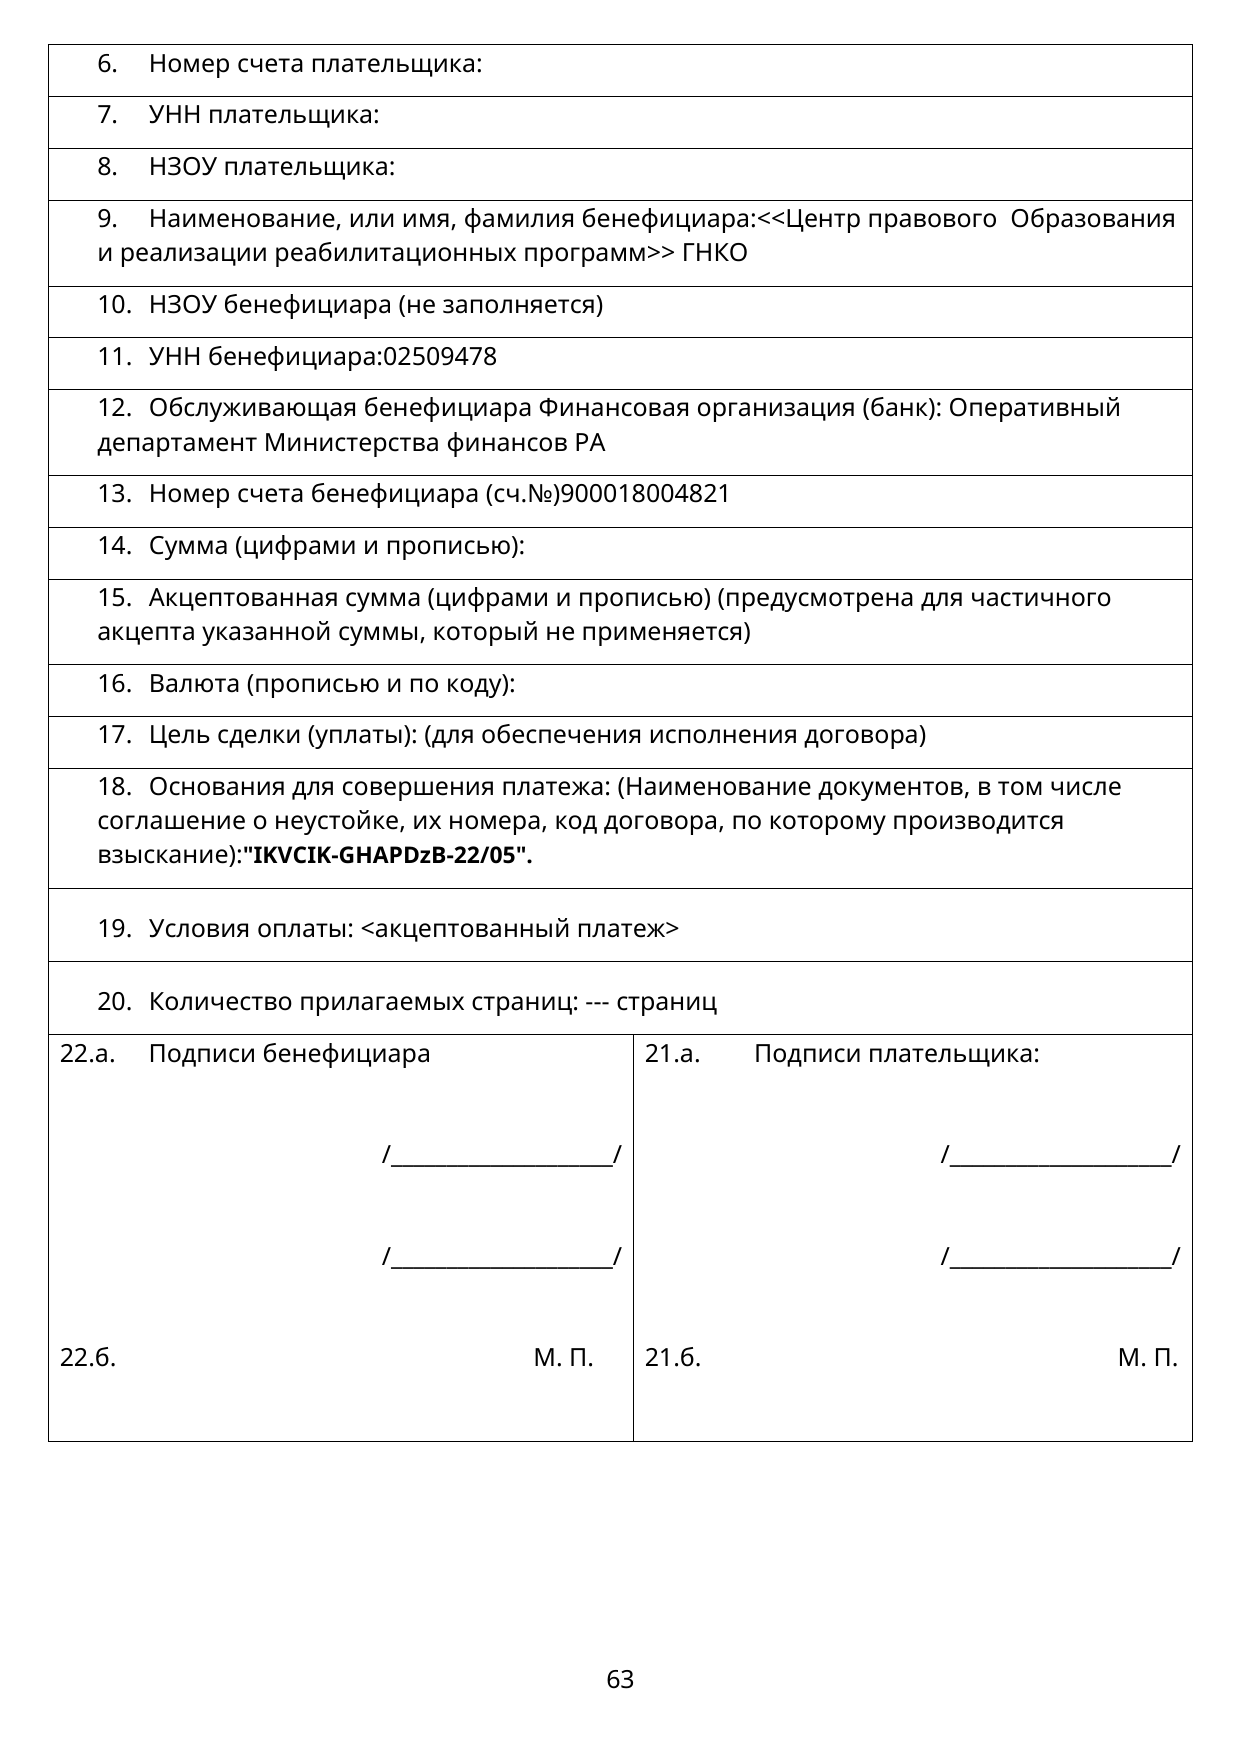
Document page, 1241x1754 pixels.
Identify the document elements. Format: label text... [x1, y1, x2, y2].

table_cell 7. УНН плательщика: [49, 97, 1192, 148]
table_cell 19. Условия оплаты: <акцептованный платеж> [49, 889, 1192, 961]
table_cell 6. Номер счета плательщика: [49, 45, 1192, 96]
table_cell 17. Цель сделки (уплаты): (для обеспечения исполнения договора) [49, 717, 1192, 768]
table_cell 22.а. Подписи бенефициара /____________________/ /____________________/ 22.б. М. П. [49, 1035, 633, 1441]
table_cell 20. Количество прилагаемых страниц: --- страниц [49, 962, 1192, 1034]
table_cell 9. Наименование, или имя, фамилия бенефициара:<<Центр правового Образования и реализации реабилитационных программ>> ГНКО [49, 201, 1192, 286]
table_cell 14. Сумма (цифрами и прописью): [49, 528, 1192, 578]
table_cell 21.а. Подписи плательщика: /____________________/ /____________________/ 21.б. М. П. [634, 1035, 1192, 1441]
table_cell 8. НЗОУ плательщика: [49, 149, 1192, 200]
table_cell 13. Номер счета бенефициара (сч.№)900018004821 [49, 476, 1192, 527]
table_cell 15. Акцептованная сумма (цифрами и прописью) (предусмотрена для частичного акцепта указанной суммы, который не применяется) [49, 580, 1192, 664]
table_cell 18. Основания для совершения платежа: (Наименование документов, в том числе соглашение о неустойке, их номера, код договора, по которому производится взыскание):"IKVCIK-GHAPDzB-22/05". [49, 769, 1192, 888]
table_cell 16. Валюта (прописью и по коду): [49, 665, 1192, 716]
table_cell 10. НЗОУ бенефициара (не заполняется) [49, 287, 1192, 337]
table_cell 11. УНН бенефициара:02509478 [49, 338, 1192, 389]
table_cell 12. Обслуживающая бенефициара Финансовая организация (банк): Оперативный департамент Министерства финансов РА [49, 390, 1192, 475]
